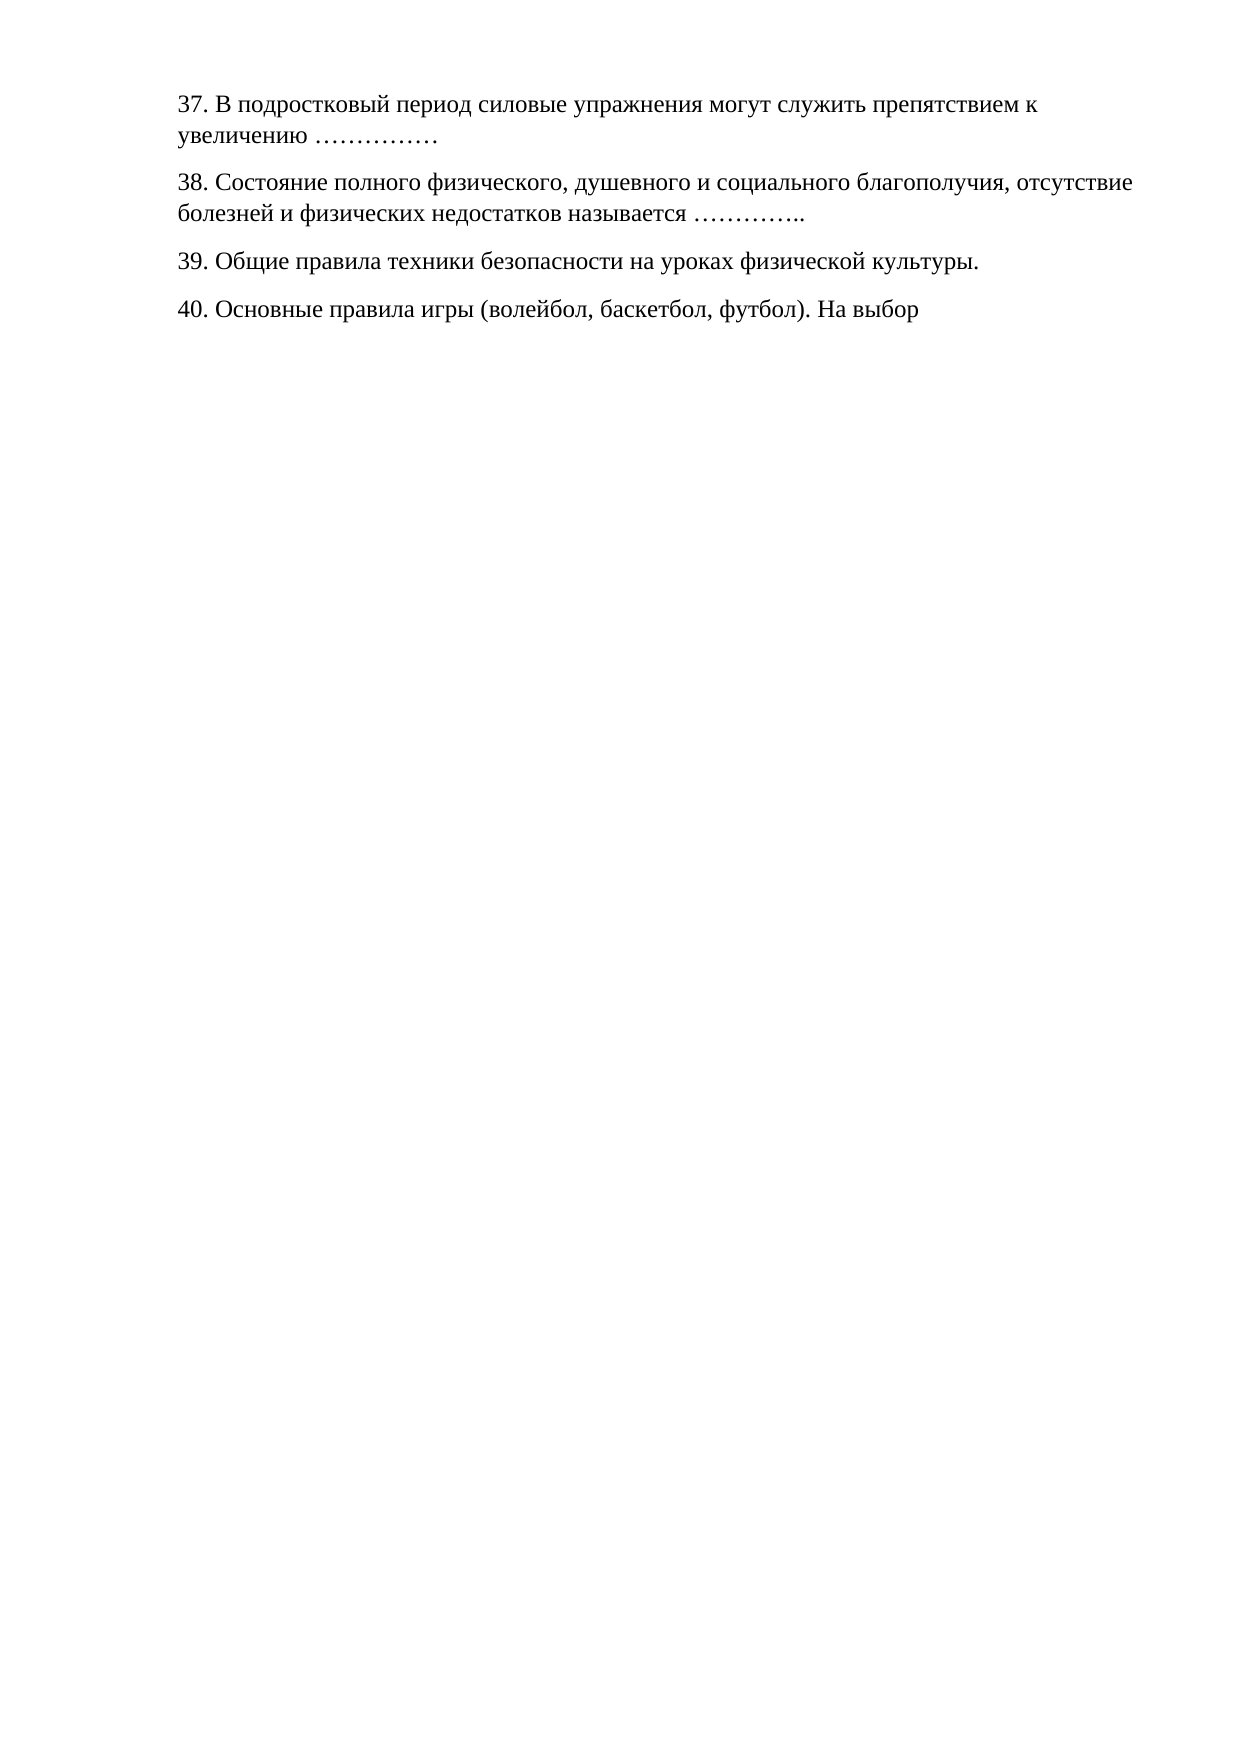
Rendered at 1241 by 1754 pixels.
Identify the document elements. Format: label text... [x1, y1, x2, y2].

text 39. Общие правила техники безопасности на уроках физической культуры. [177, 246, 1152, 275]
text 37. В подростковый период силовые упражнения могут служить препятствием к увеличению …………… [177, 89, 1152, 148]
text 38. Состояние полного физического, душевного и социального благополучия, отсутствие болезней и физических недостатков называется ………….. [177, 167, 1152, 227]
text 40. Основные правила игры (волейбол, баскетбол, футбол). На выбор [177, 294, 1152, 323]
